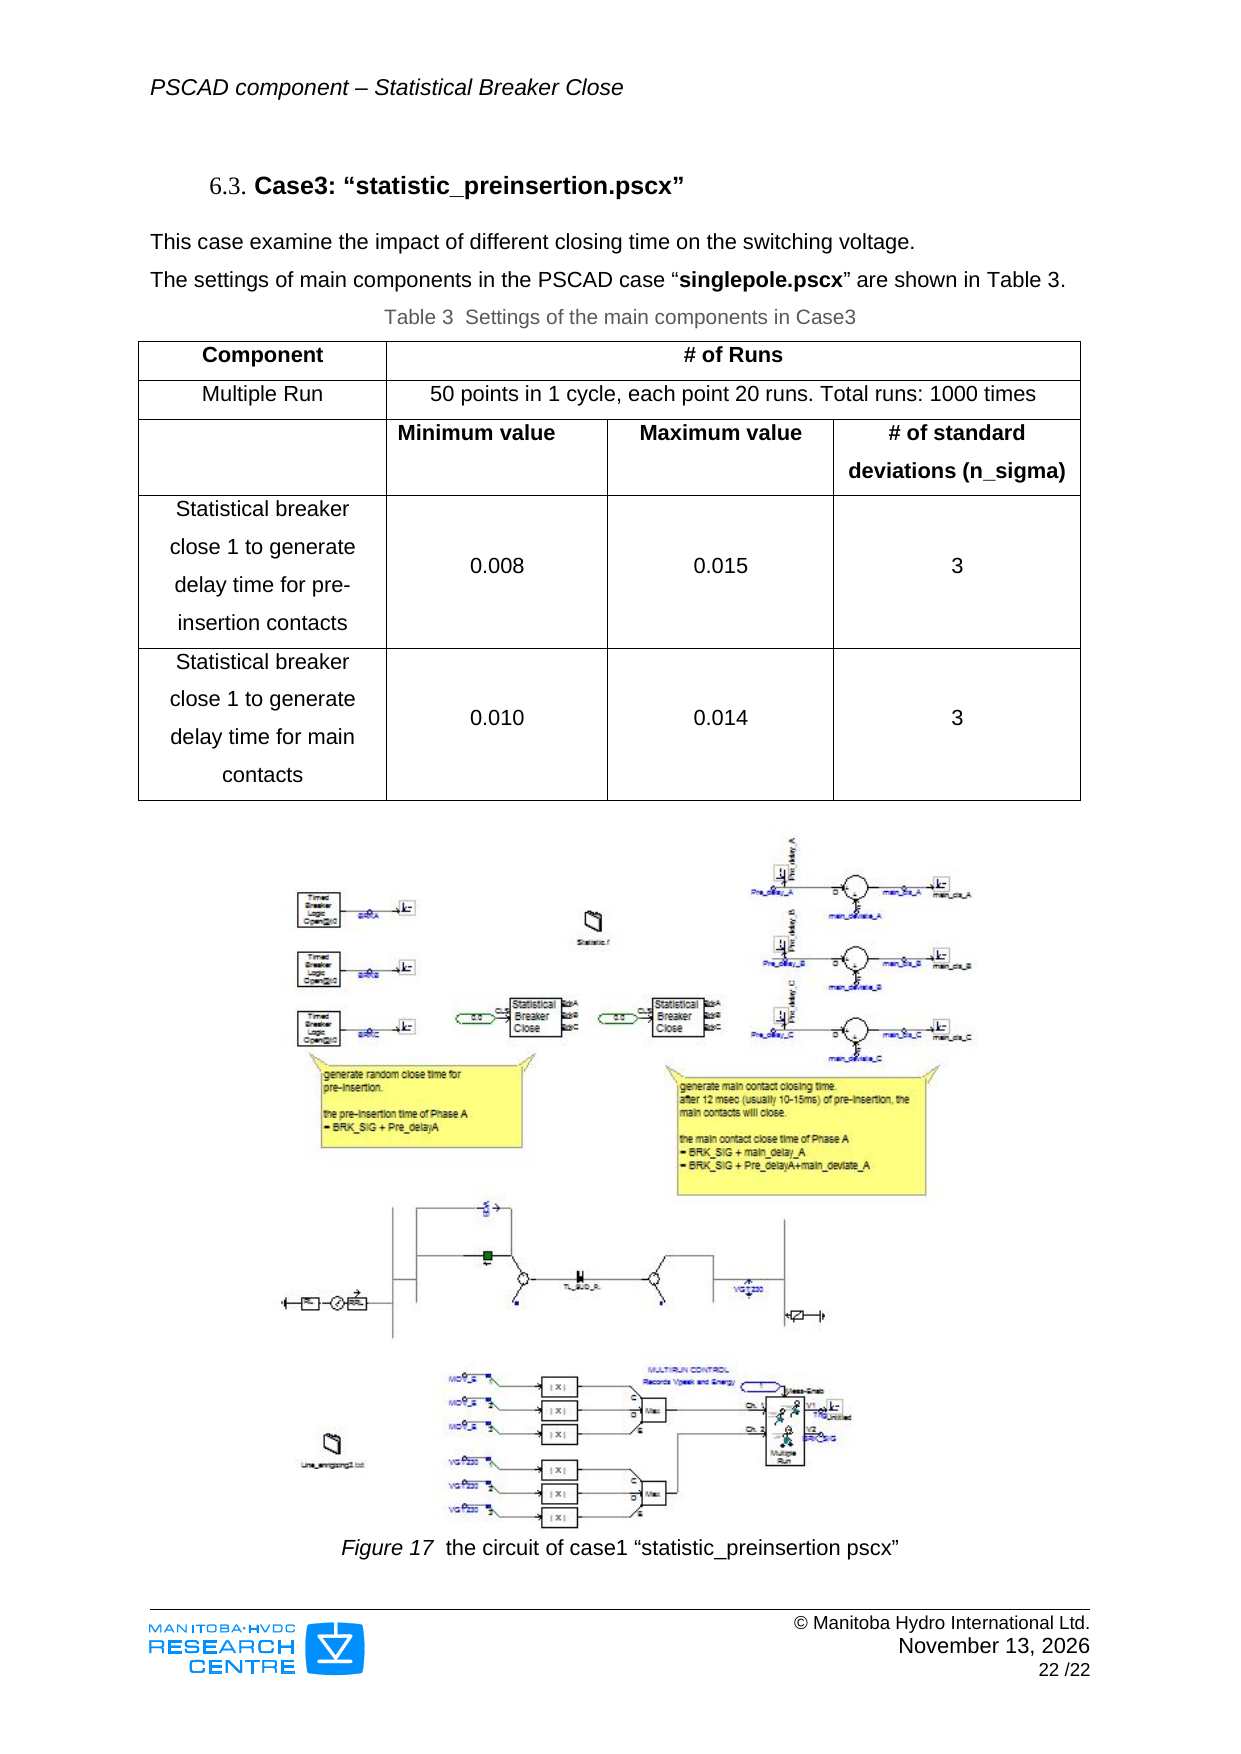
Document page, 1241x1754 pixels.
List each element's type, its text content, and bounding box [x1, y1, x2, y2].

table_cell Statistical breaker close 1 to generate delay time for main contacts [139, 649, 386, 800]
table_cell 0.015 [608, 496, 833, 647]
text This case examine the impact of different closing time on the switching voltage. [150, 229, 1090, 254]
text The settings of main components in the PSCAD case “singlepole.pscx” are shown in Table 3. [150, 267, 1090, 292]
table_cell Minimum value [387, 420, 607, 495]
table_cell 0.008 [387, 496, 607, 647]
table_cell Multiple Run [139, 381, 386, 419]
table_cell 3 [834, 649, 1080, 800]
table_cell [139, 420, 386, 495]
table_cell 0.014 [608, 649, 833, 800]
picture [263, 826, 978, 1535]
table_cell 3 [834, 496, 1080, 647]
table_cell 50 points in 1 cycle, each point 20 runs. Total runs: 1000 times [387, 381, 1080, 419]
text Table 3 Settings of the main components in Case3 [150, 305, 1090, 329]
table_cell Maximum value [608, 420, 833, 495]
subtitle Case3: “statistic_preinsertion.pscx” [209, 171, 1090, 200]
table_cell # of standard deviations (n_sigma) [834, 420, 1080, 495]
table_cell Statistical breaker close 1 to generate delay time for pre-insertion contacts [139, 496, 386, 647]
table_header Component [139, 342, 386, 380]
table_header # of Runs [387, 342, 1080, 380]
text Figure 17 the circuit of case1 “statistic_preinsertion pscx” [150, 1534, 1090, 1560]
table_cell 0.010 [387, 649, 607, 800]
